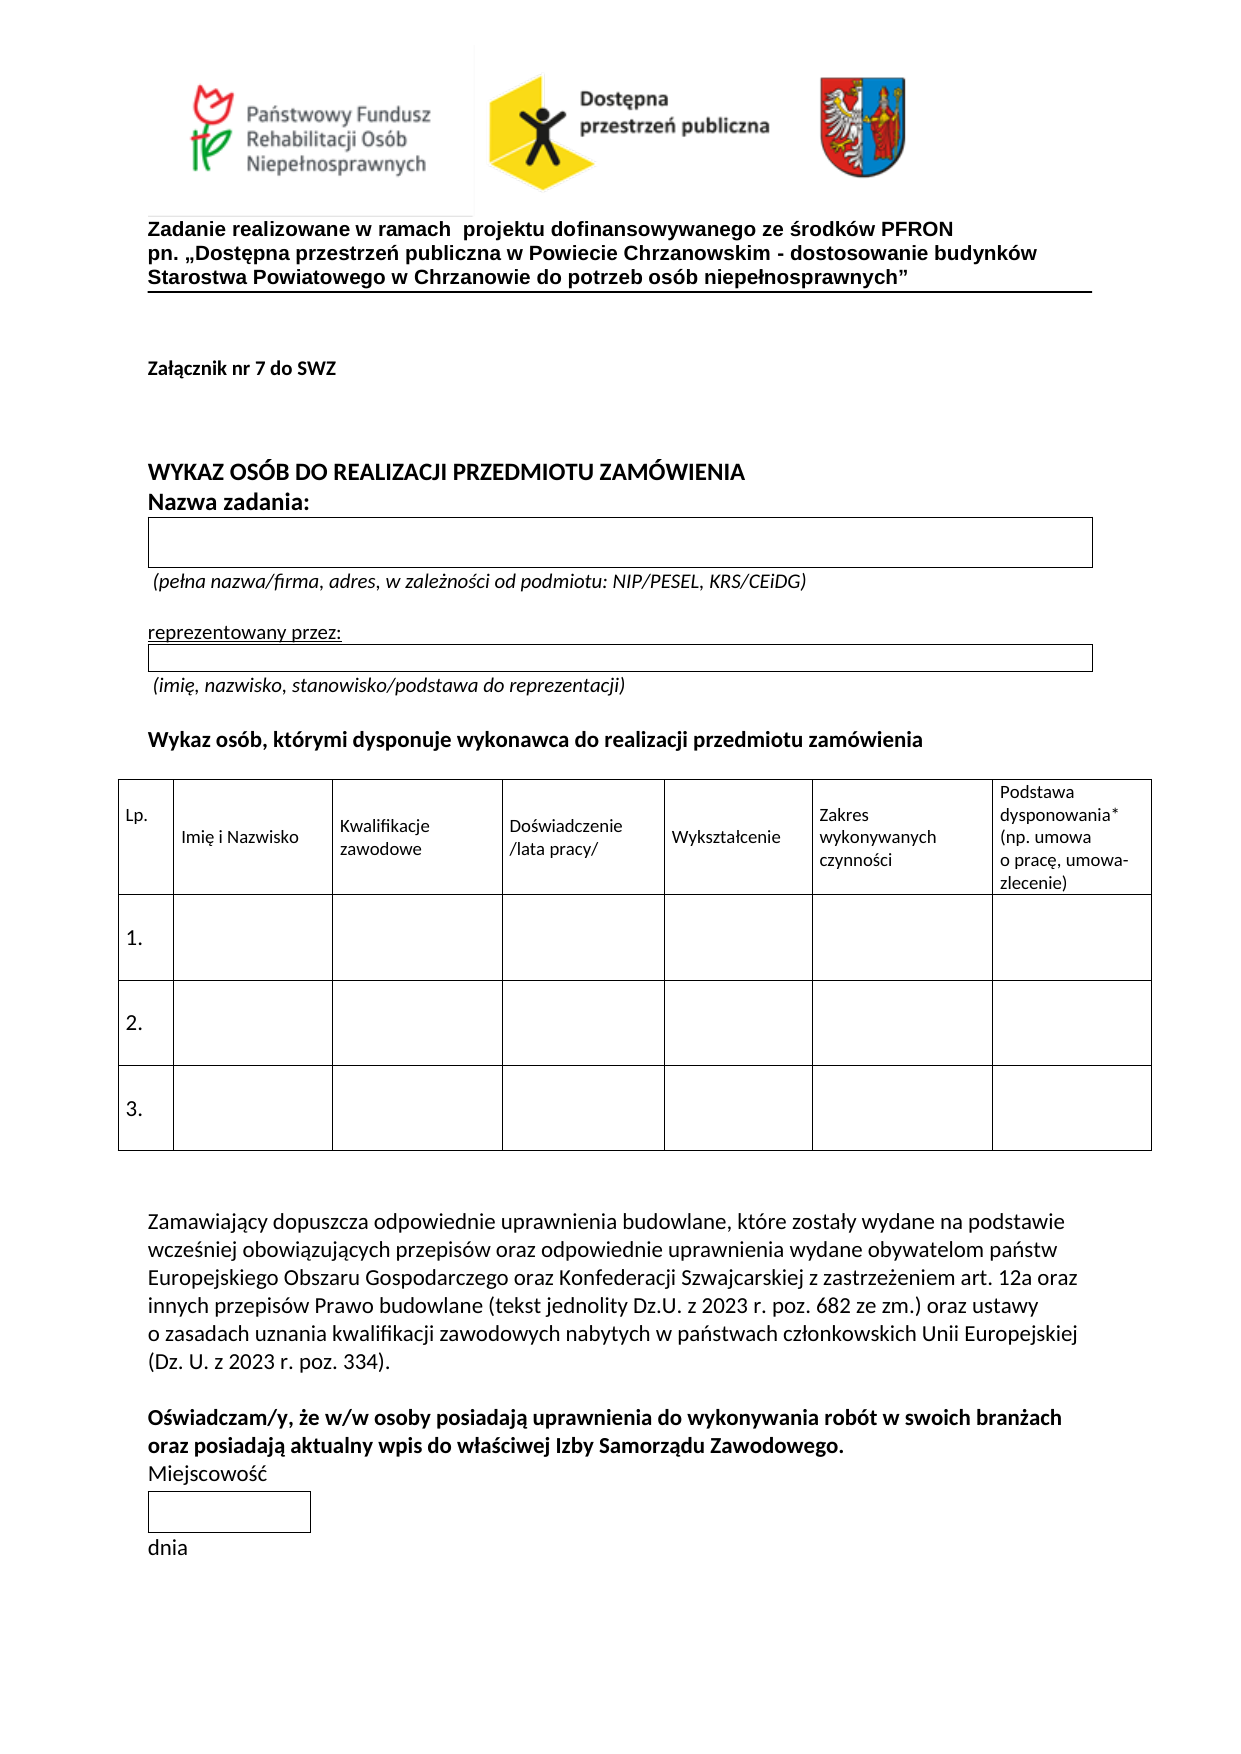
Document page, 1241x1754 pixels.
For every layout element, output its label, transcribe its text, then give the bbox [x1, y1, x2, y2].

table_header Doświadczenie /lata pracy/ [503, 780, 664, 894]
table_header Kwalifikacje zawodowe [333, 780, 502, 894]
table_header [149, 1492, 310, 1532]
table_cell [665, 1066, 812, 1150]
text dnia [148, 1533, 1093, 1561]
table_cell [993, 981, 1151, 1064]
table_header Wykształcenie [665, 780, 812, 894]
table_header [149, 518, 1092, 567]
text Miejscowość [148, 1459, 1093, 1487]
table_cell [665, 981, 812, 1064]
table_cell [333, 981, 502, 1064]
table_header Lp. [119, 780, 173, 894]
table_cell [993, 895, 1151, 979]
table_cell [813, 895, 992, 979]
table_cell 3. [119, 1066, 173, 1150]
table_cell [993, 1066, 1151, 1150]
text Wykaz osób, którymi dysponuje wykonawca do realizacji przedmiotu zamówienia [148, 725, 1093, 753]
table_cell [813, 981, 992, 1064]
table_cell [174, 895, 332, 979]
table_cell 1. [119, 895, 173, 979]
table_cell [503, 981, 664, 1064]
table_cell [333, 895, 502, 979]
table_header [149, 645, 1092, 671]
table_header Zakres wykonywanych czynności [813, 780, 992, 894]
text WYKAZ OSÓB DO REALIZACJI PRZEDMIOTU ZAMÓWIENIA [148, 456, 1093, 486]
text Nazwa zadania: [148, 486, 1093, 517]
table_cell [174, 1066, 332, 1150]
table_cell [665, 895, 812, 979]
table_cell [333, 1066, 502, 1150]
text Oświadczam/y, że w/w osoby posiadają uprawnienia do wykonywania robót w swoich branżach oraz posiadają aktualny wpis do właściwej Izby Samorządu Zawodowego. [148, 1403, 1093, 1459]
table_cell [813, 1066, 992, 1150]
table_header Imię i Nazwisko [174, 780, 332, 894]
text reprezentowany przez: [148, 619, 1093, 644]
table_cell [503, 895, 664, 979]
text (pełna nazwa/firma, adres, w zależności od podmiotu: NIP/PESEL, KRS/CEiDG) [148, 568, 1081, 593]
text (imię, nazwisko, stanowisko/podstawa do reprezentacji) [148, 672, 667, 697]
text Załącznik nr 7 do SWZ [148, 356, 1093, 381]
table_header Podstawa dysponowania* (np. umowa o pracę, umowa-zlecenie) [993, 780, 1151, 894]
table_cell [174, 981, 332, 1064]
table_cell [503, 1066, 664, 1150]
text Zamawiający dopuszcza odpowiednie uprawnienia budowlane, które zostały wydane na podstawie wcześniej obowiązujących przepisów oraz odpowiednie uprawnienia wydane obywatelom państw Europejskiego Obszaru Gospodarczego oraz Konfederacji Szwajcarskiej z zastrzeżeniem art. 12a oraz innych przepisów Prawo budowlane (tekst jednolity Dz.U. z 2023 r. poz. 682 ze zm.) oraz ustawy o zasadach uznania kwalifikacji zawodowych nabytych w państwach członkowskich Unii Europejskiej (Dz. U. z 2023 r. poz. 334). [148, 1207, 1093, 1375]
table_cell 2. [119, 981, 173, 1064]
